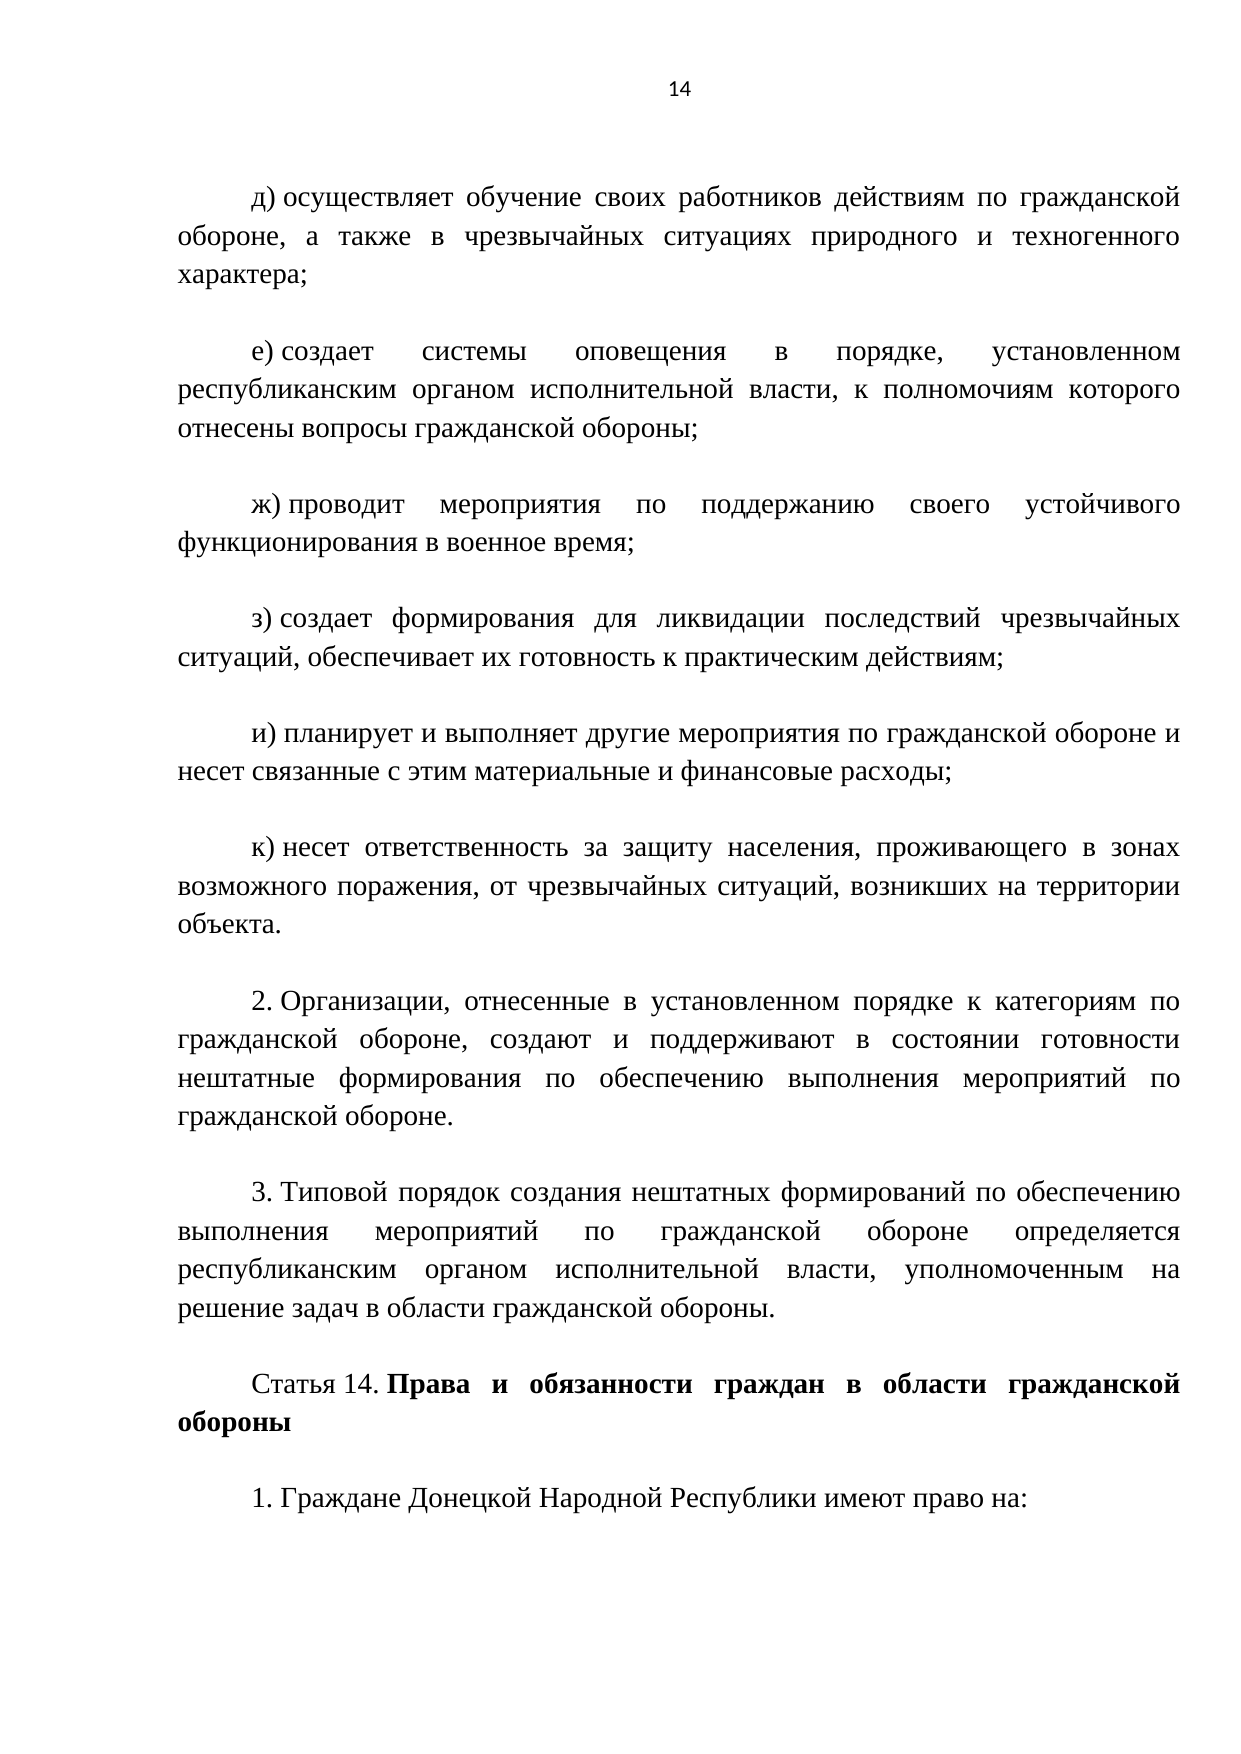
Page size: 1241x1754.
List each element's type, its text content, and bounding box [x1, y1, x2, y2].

text з) создает формирования для ликвидации последствий чрезвычайных ситуаций, обеспечивает их готовность к практическим действиям; [177, 600, 1181, 672]
text 2. Организации, отнесенные в установленном порядке к категориям по гражданской обороне, создают и поддерживают в состоянии готовности нештатные формирования по обеспечению выполнения мероприятий по гражданской обороне. [177, 983, 1181, 1132]
text Статья 14. Права и обязанности граждан в области гражданской обороны [177, 1366, 1181, 1438]
text ж) проводит мероприятия по поддержанию своего устойчивого функционирования в военное время; [177, 486, 1181, 558]
text е) создает системы оповещения в порядке, установленном республиканским органом исполнительной власти, к полномочиям которого отнесены вопросы гражданской обороны; [177, 333, 1181, 443]
text д) осуществляет обучение своих работников действиям по гражданской обороне, а также в чрезвычайных ситуациях природного и техногенного характера; [177, 179, 1181, 290]
text 1. Граждане Донецкой Народной Республики имеют право на: [177, 1481, 1181, 1514]
text к) несет ответственность за защиту населения, проживающего в зонах возможного поражения, от чрезвычайных ситуаций, возникших на территории объекта. [177, 829, 1181, 940]
text 3. Типовой порядок создания нештатных формирований по обеспечению выполнения мероприятий по гражданской обороне определяется республиканским органом исполнительной власти, уполномоченным на решение задач в области гражданской обороны. [177, 1174, 1181, 1323]
text и) планирует и выполняет другие мероприятия по гражданской обороне и несет связанные с этим материальные и финансовые расходы; [177, 715, 1181, 787]
